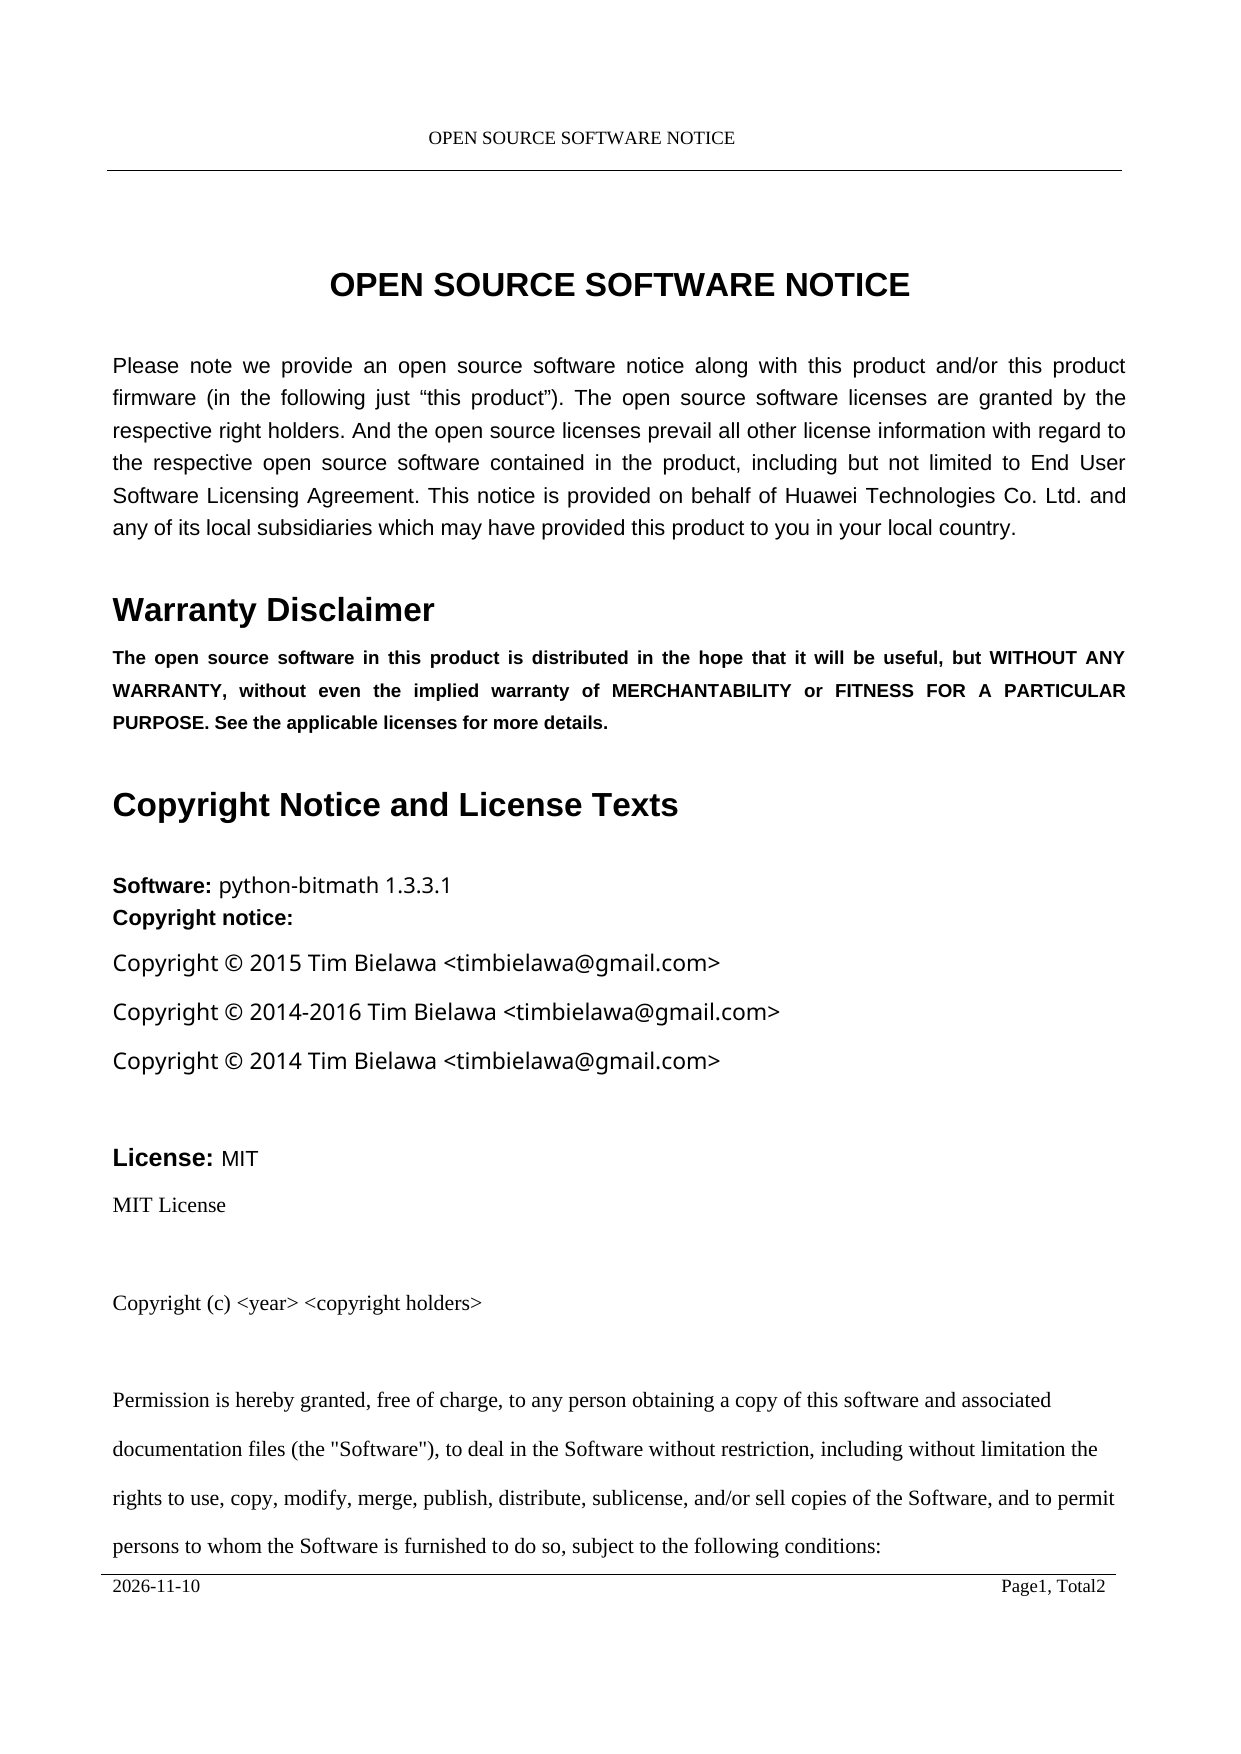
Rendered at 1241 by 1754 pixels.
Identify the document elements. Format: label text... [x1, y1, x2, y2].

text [112, 1188, 1128, 1562]
text Please note we provide an open source software notice along with this product and/or this product firmware (in the following just “this product”). The open source software licenses are granted by the respective right holders. And the open source licenses prevail all other license information with regard to the respective open source software contained in the product, including but not limited to End User Software Licensing Agreement. This notice is provided on behalf of Huawei Technologies Co. Ltd. and any of its local subsidiaries which may have provided this product to you in your local country. [112, 349, 1128, 544]
text Copyright © 2015 Tim Bielawa <timbielawa@gmail.com> Copyright © 2014-2016 Tim Bielawa <timbielawa@gmail.com> Copyright © 2014 Tim Bielawa <timbielawa@gmail.com> [112, 947, 1128, 1125]
text Warranty Disclaimer [112, 576, 1128, 641]
text Copyright Notice and License Texts [112, 771, 1128, 836]
text License: MIT [112, 1142, 1128, 1174]
text Software: python-bitmath 1.3.3.1 [112, 869, 1128, 901]
text Copyright notice: [112, 901, 1128, 934]
text The open source software in this product is distributed in the hope that it will be useful, but WITHOUT ANY WARRANTY, without even the implied warranty of MERCHANTABILITY or FITNESS FOR A PARTICULAR PURPOSE. See the applicable licenses for more details. [112, 641, 1128, 739]
text OPEN SOURCE SOFTWARE NOTICE [112, 251, 1128, 316]
